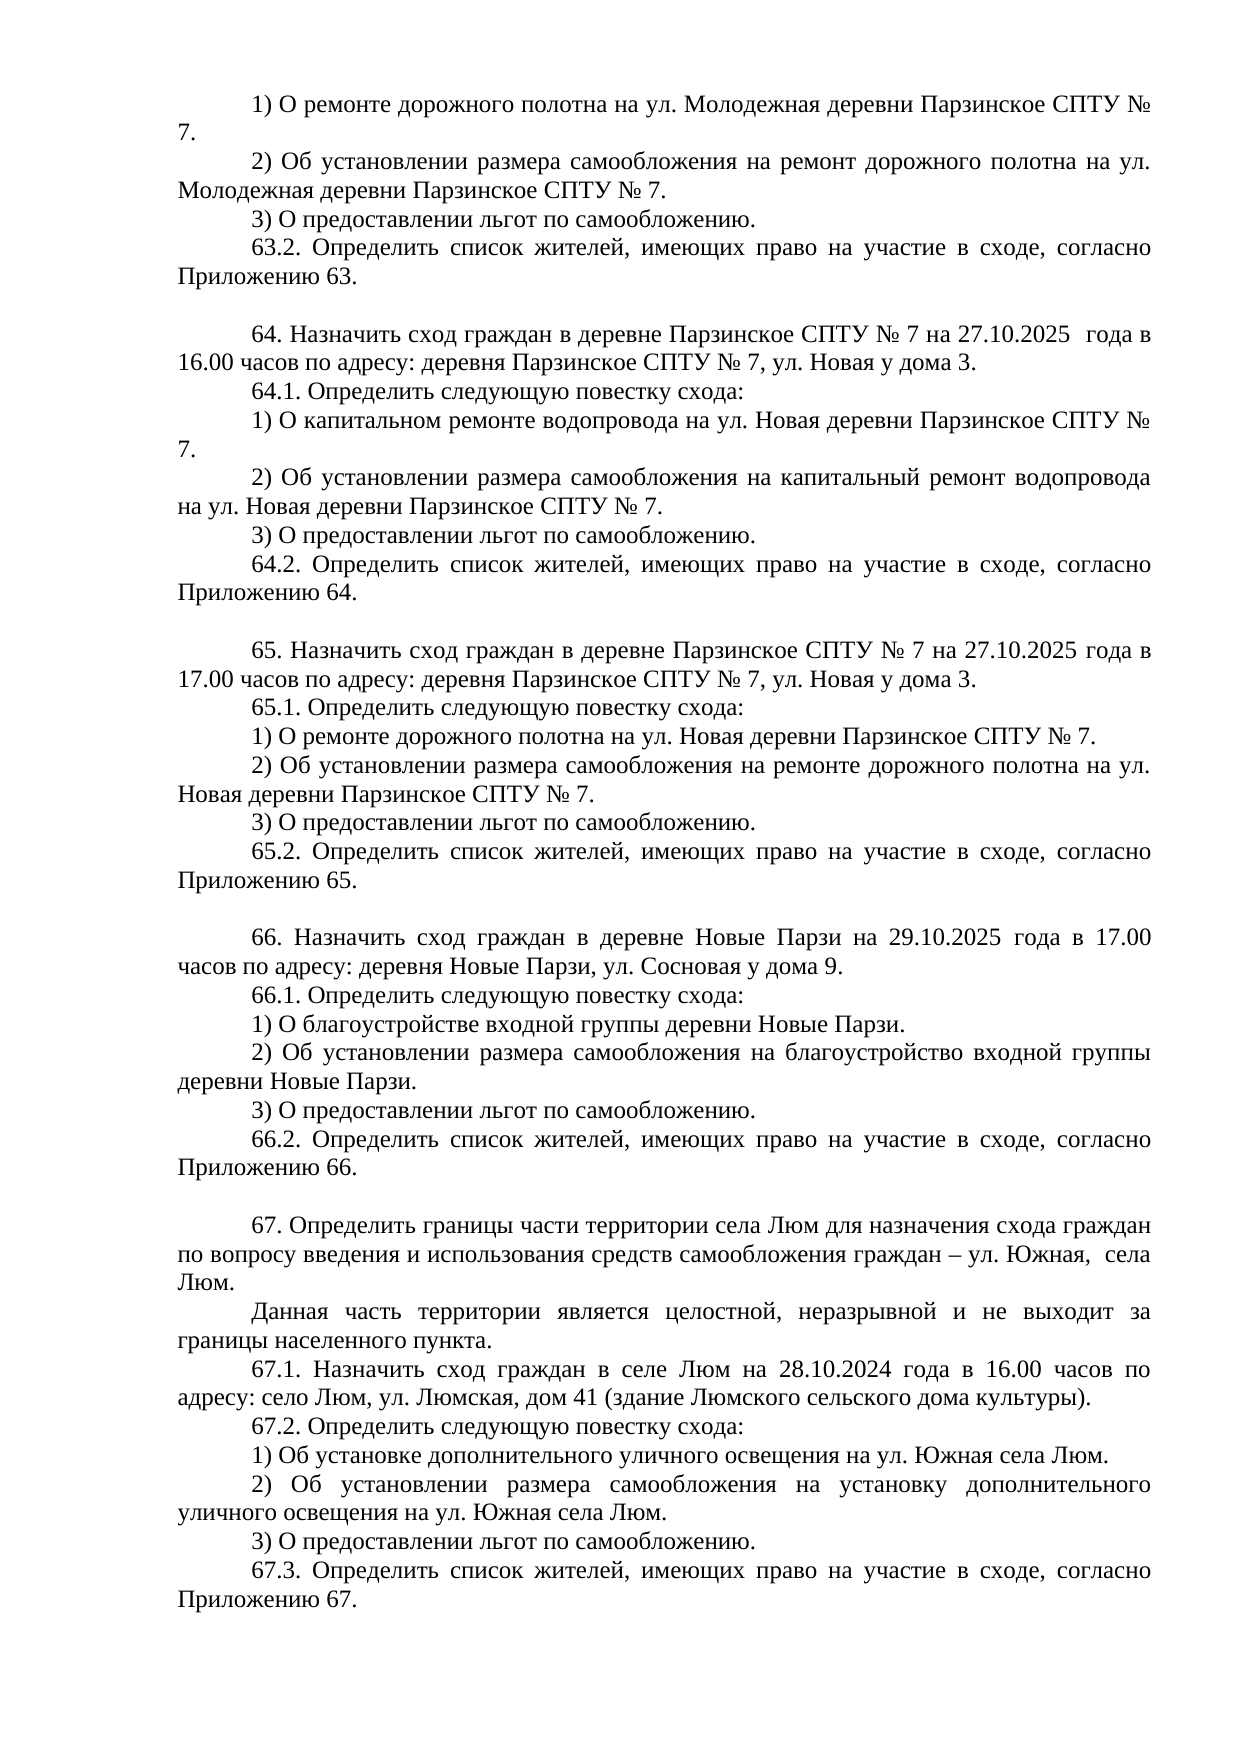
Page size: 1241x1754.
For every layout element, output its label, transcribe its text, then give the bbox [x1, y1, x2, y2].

text 3) О предоставлении льгот по самообложению. [177, 1526, 1152, 1555]
text 67.2. Определить следующую повестку схода: [177, 1411, 1152, 1440]
text 3) О предоставлении льгот по самообложению. [177, 204, 1152, 232]
text 2) Об установлении размера самообложения на благоустройство входной группы деревни Новые Парзи. [177, 1037, 1152, 1095]
text 66.2. Определить список жителей, имеющих право на участие в сходе, согласно Приложению 66. [177, 1124, 1152, 1181]
text 63.2. Определить список жителей, имеющих право на участие в сходе, согласно Приложению 63. [177, 232, 1152, 290]
text 65.1. Определить следующую повестку схода: [177, 692, 1152, 721]
text 2) Об установлении размера самообложения на капитальный ремонт водопровода на ул. Новая деревни Парзинское СПТУ № 7. [177, 462, 1152, 520]
text 65.2. Определить список жителей, имеющих право на участие в сходе, согласно Приложению 65. [177, 836, 1152, 894]
text 3) О предоставлении льгот по самообложению. [177, 807, 1152, 836]
text 1) О ремонте дорожного полотна на ул. Молодежная деревни Парзинское СПТУ № 7. [177, 89, 1152, 146]
text 2) Об установлении размера самообложения на установку дополнительного уличного освещения на ул. Южная села Люм. [177, 1469, 1152, 1526]
text 1) Об установке дополнительного уличного освещения на ул. Южная села Люм. [177, 1440, 1152, 1469]
text 1) О благоустройстве входной группы деревни Новые Парзи. [177, 1009, 1152, 1037]
text 64.2. Определить список жителей, имеющих право на участие в сходе, согласно Приложению 64. [177, 549, 1152, 606]
text 67.1. Назначить сход граждан в селе Люм на 28.10.2024 года в 16.00 часов по адресу: село Люм, ул. Люмская, дом 41 (здание Люмского сельского дома культуры). [177, 1354, 1152, 1411]
text 67. Определить границы части территории села Люм для назначения схода граждан по вопросу введения и использования средств самообложения граждан – ул. Южная, села Люм. [177, 1210, 1152, 1296]
text 1) О капитальном ремонте водопровода на ул. Новая деревни Парзинское СПТУ № 7. [177, 405, 1152, 462]
text 3) О предоставлении льгот по самообложению. [177, 1095, 1152, 1124]
text 2) Об установлении размера самообложения на ремонт дорожного полотна на ул. Молодежная деревни Парзинское СПТУ № 7. [177, 146, 1152, 204]
text 65. Назначить сход граждан в деревне Парзинское СПТУ № 7 на 27.10.2025 года в 17.00 часов по адресу: деревня Парзинское СПТУ № 7, ул. Новая у дома 3. [177, 635, 1152, 692]
text 66.1. Определить следующую повестку схода: [177, 980, 1152, 1009]
text Данная часть территории является целостной, неразрывной и не выходит за границы населенного пункта. [177, 1296, 1152, 1354]
text 1) О ремонте дорожного полотна на ул. Новая деревни Парзинское СПТУ № 7. [177, 721, 1152, 750]
text 3) О предоставлении льгот по самообложению. [177, 520, 1152, 549]
text 66. Назначить сход граждан в деревне Новые Парзи на 29.10.2025 года в 17.00 часов по адресу: деревня Новые Парзи, ул. Сосновая у дома 9. [177, 922, 1152, 980]
text 2) Об установлении размера самообложения на ремонте дорожного полотна на ул. Новая деревни Парзинское СПТУ № 7. [177, 750, 1152, 807]
text 67.3. Определить список жителей, имеющих право на участие в сходе, согласно Приложению 67. [177, 1555, 1152, 1612]
text 64. Назначить сход граждан в деревне Парзинское СПТУ № 7 на 27.10.2025 года в 16.00 часов по адресу: деревня Парзинское СПТУ № 7, ул. Новая у дома 3. [177, 319, 1152, 376]
text 64.1. Определить следующую повестку схода: [177, 376, 1152, 405]
